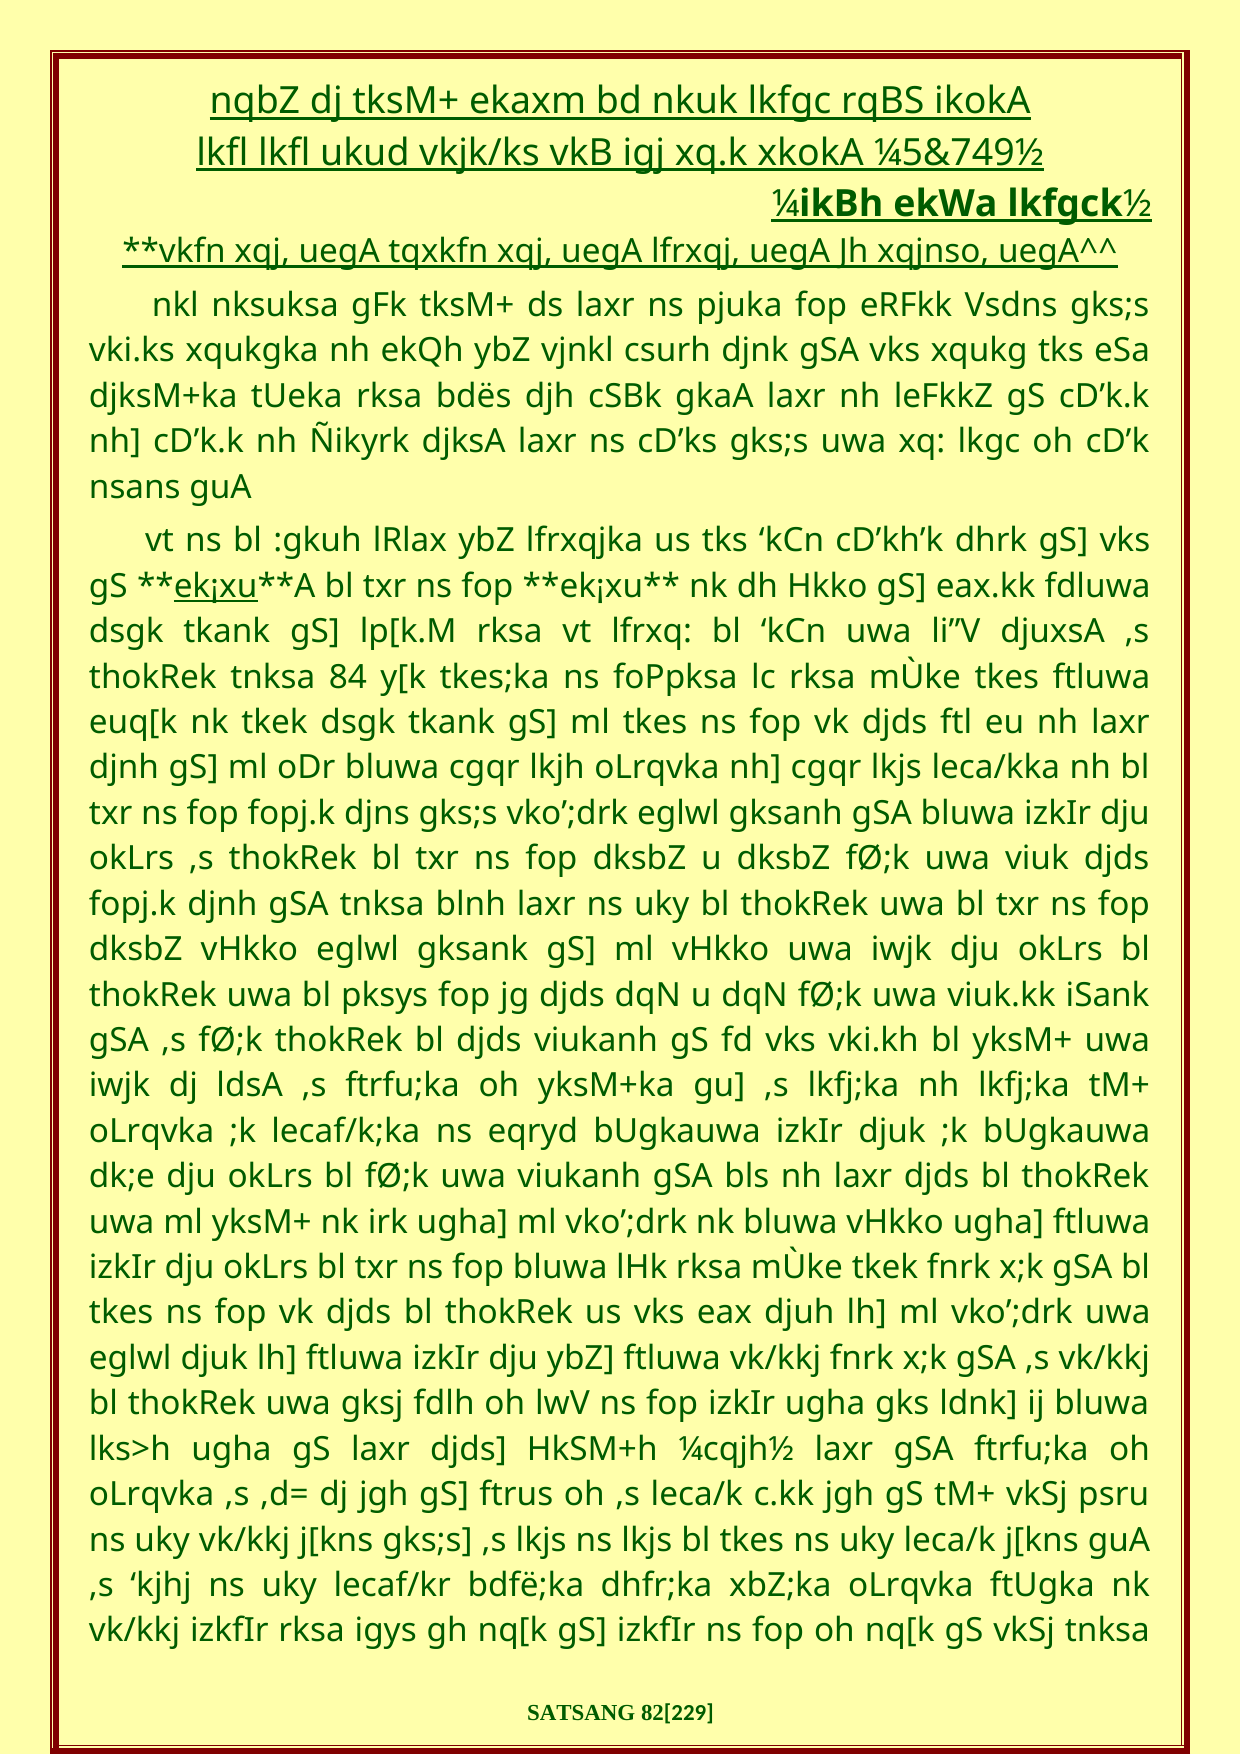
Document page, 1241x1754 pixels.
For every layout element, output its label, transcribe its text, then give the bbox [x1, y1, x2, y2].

text nkl nksuksa gFk tksM+ ds laxr ns pjuka fop eRFkk Vsdns gks;s vki.ks xqukgka nh ekQh ybZ vjnkl csurh djnk gSA vks xqukg tks eSa djksM+ka tUeka rksa bdës djh cSBk gkaA laxr nh leFkkZ gS cD’k.k nh] cD’k.k nh Ñikyrk djksA laxr ns cD’ks gks;s uwa xq: lkgc oh cD’k nsans guA [89, 281, 1152, 508]
text ¼ikBh ekWa lkfgck½ [89, 176, 1152, 227]
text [89, 516, 1152, 1652]
text nqbZ dj tksM+ ekaxm bd nkuk lkfgc rqBS ikokA [89, 74, 1152, 125]
text lkfl lkfl ukud vkjk/ks vkB igj xq.k xkokA ¼5&749½ [89, 125, 1152, 176]
text **vkfn xqj, uegA tqxkfn xqj, uegA lfrxqj, uegA Jh xqjnso, uegA^^ [89, 227, 1152, 272]
